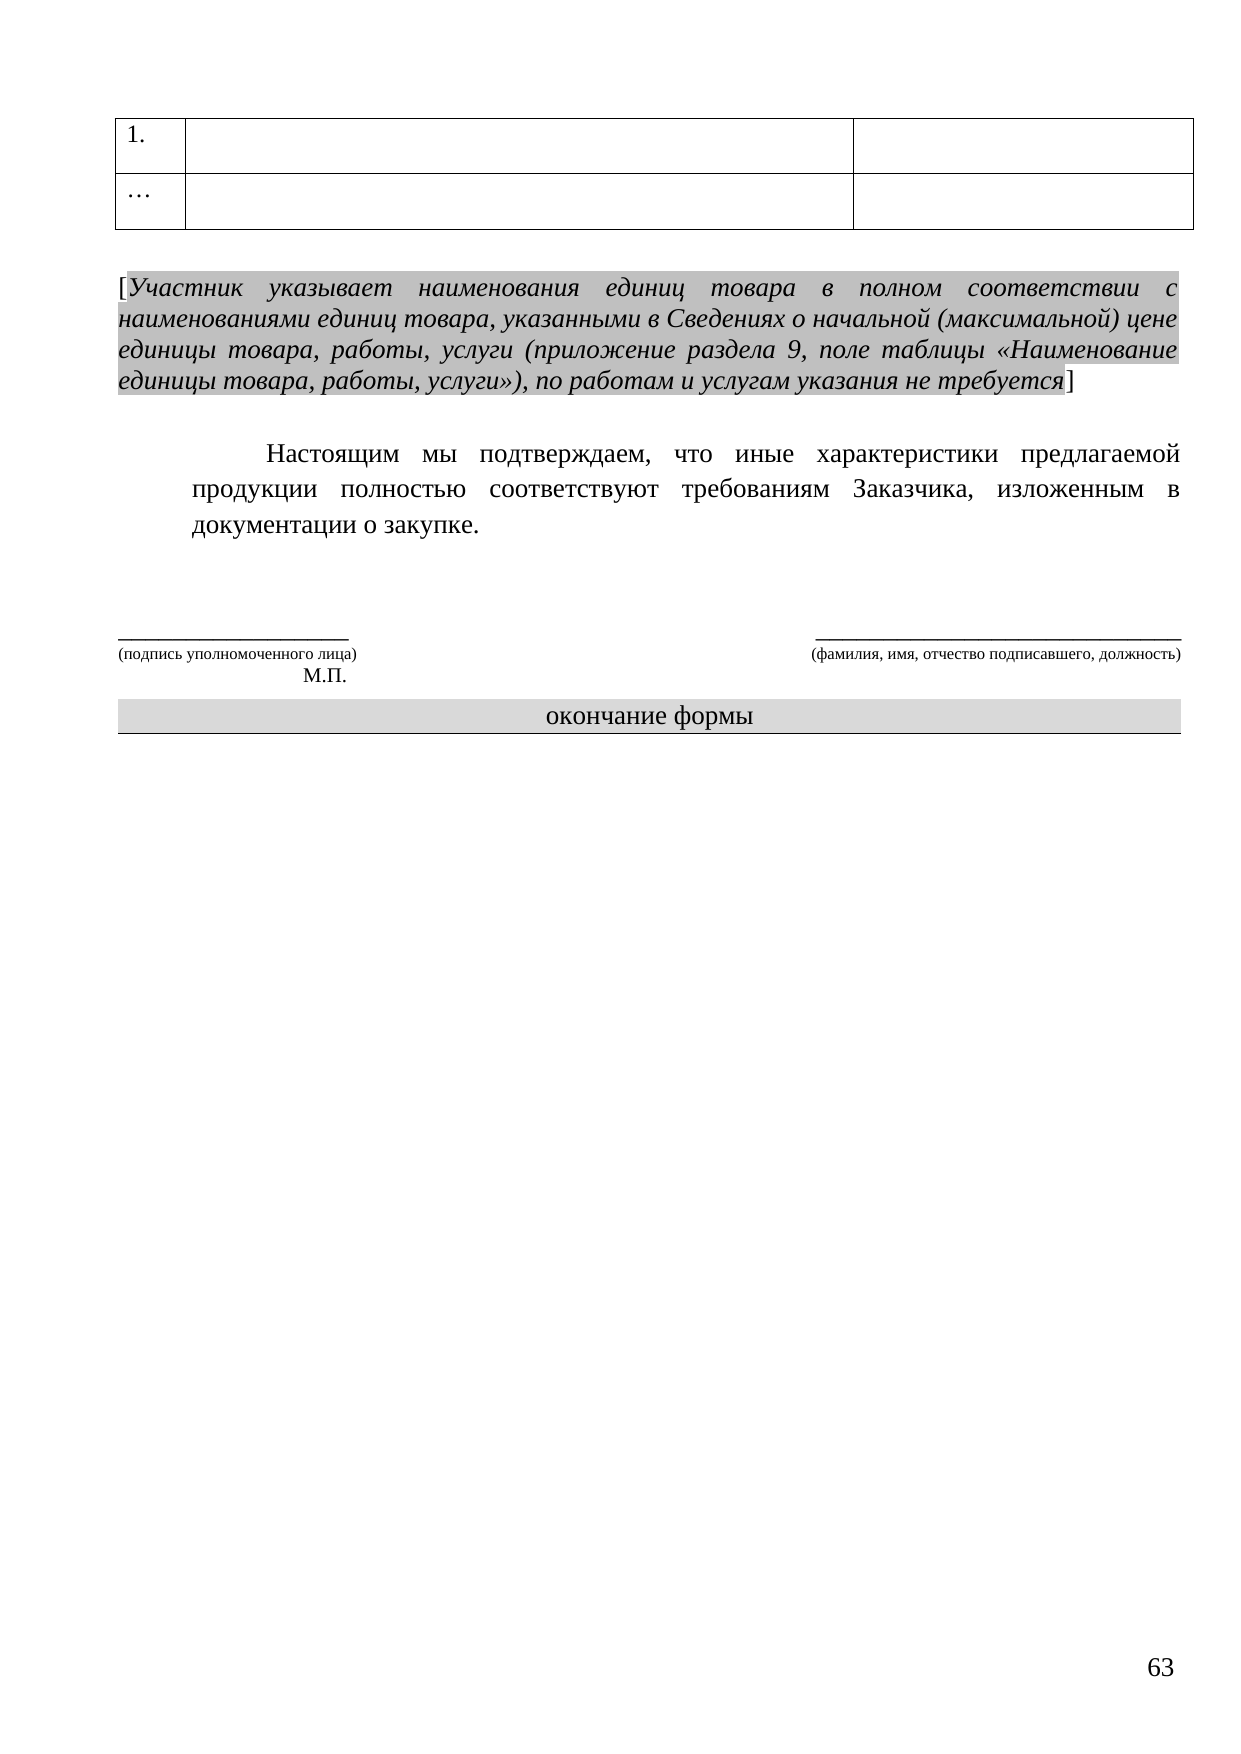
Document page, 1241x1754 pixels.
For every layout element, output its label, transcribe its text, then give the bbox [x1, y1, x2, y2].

table_cell 1. [116, 119, 185, 173]
text _________________ ___________________________ [118, 612, 1181, 644]
table_cell [186, 119, 853, 173]
text окончание формы [118, 699, 1181, 733]
text М.П. [118, 663, 1181, 687]
text (подпись уполномоченного лица) (фамилия, имя, отчество подписавшего, должность) [118, 644, 1181, 663]
table_cell [854, 119, 1193, 173]
table_cell [186, 174, 853, 228]
table_cell [854, 174, 1193, 228]
table_cell … [116, 174, 185, 228]
